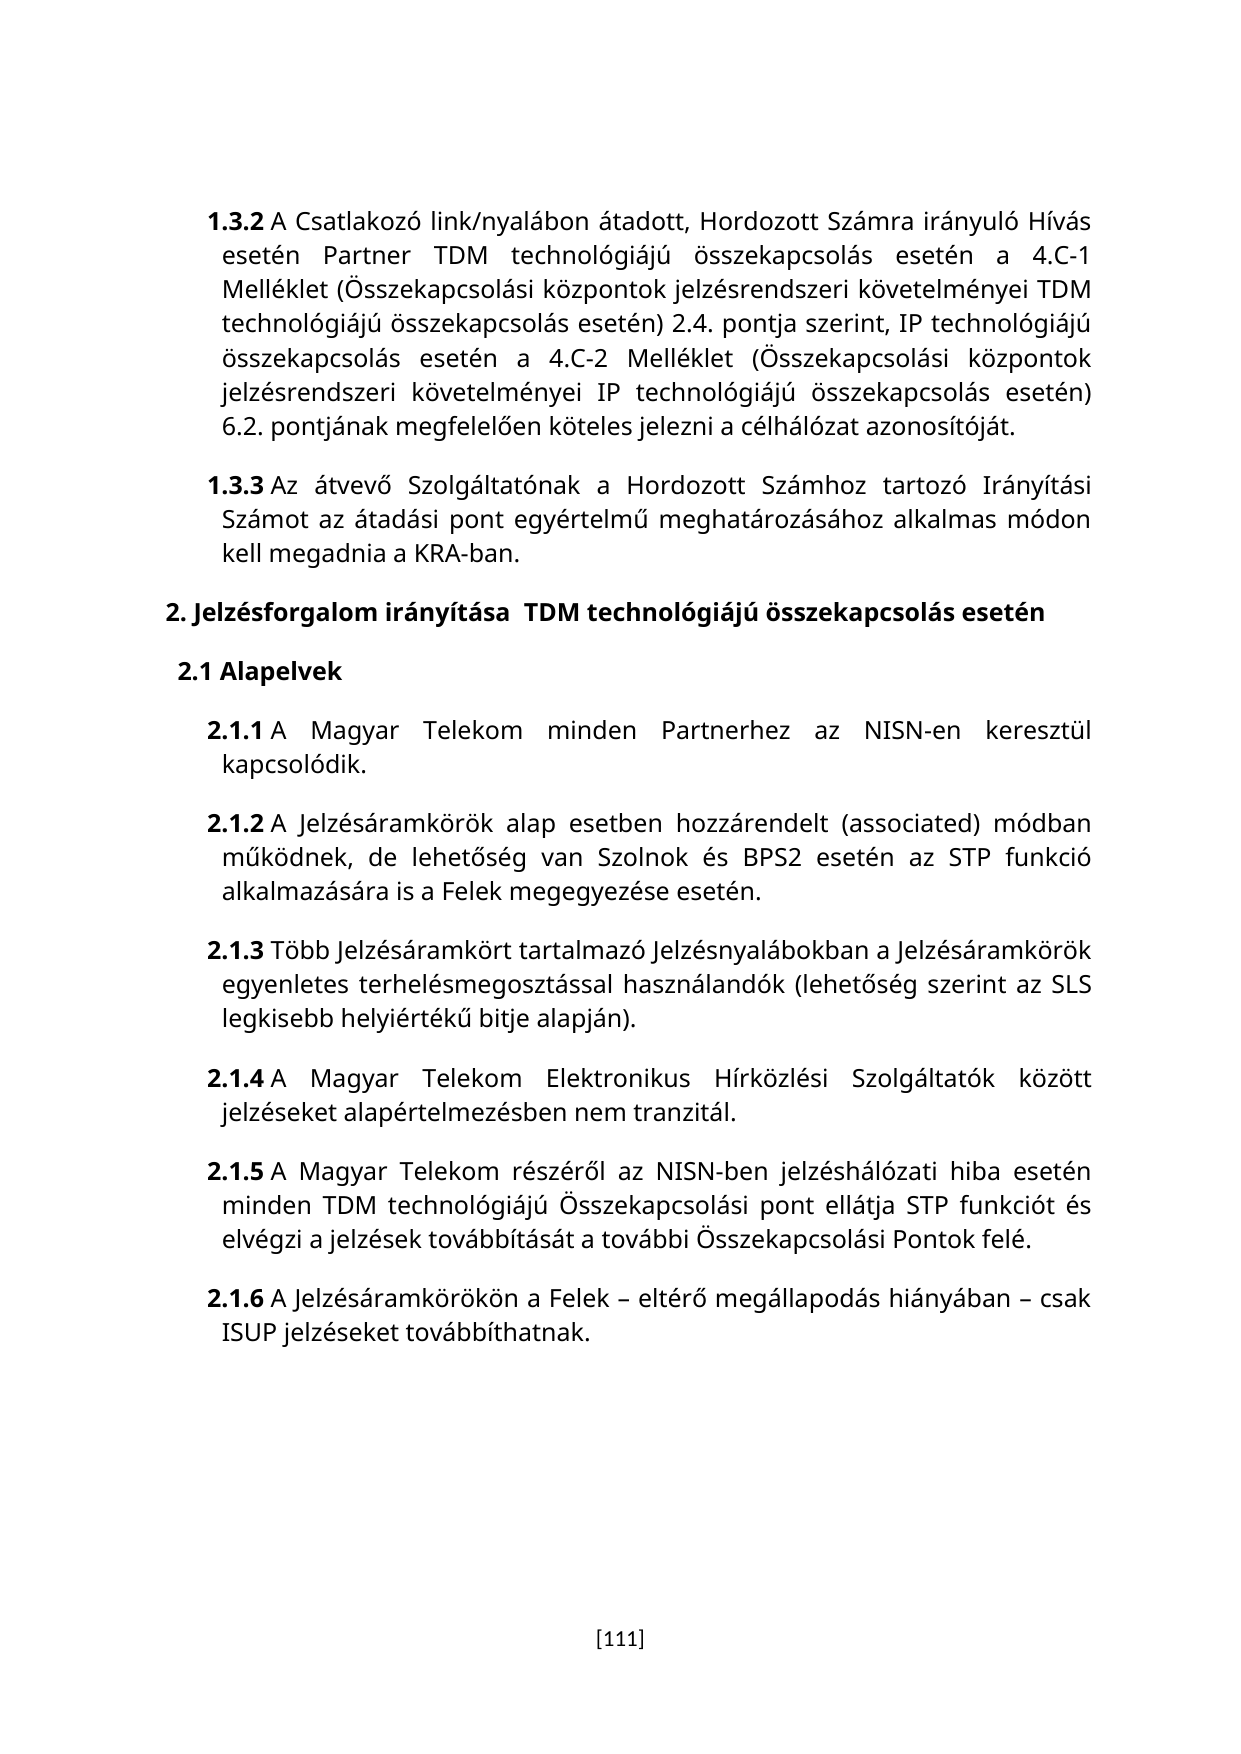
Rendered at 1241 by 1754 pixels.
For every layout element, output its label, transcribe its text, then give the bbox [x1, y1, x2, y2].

text 2.1.4 A Magyar Telekom Elektronikus Hírközlési Szolgáltatók között jelzéseket alapértelmezésben nem tranzitál. [207, 1060, 1092, 1128]
text 2.1.6 A Jelzésáramkörökön a Felek – eltérő megállapodás hiányában – csak ISUP jelzéseket továbbíthatnak. [207, 1281, 1092, 1349]
text 2.1.1 A Magyar Telekom minden Partnerhez az NISN-en keresztül kapcsolódik. [207, 713, 1092, 781]
subtitle 2. Jelzésforgalom irányítása TDM technológiájú összekapcsolás esetén [165, 594, 1092, 629]
text 1.3.3 Az átvevő Szolgáltatónak a Hordozott Számhoz tartozó Irányítási Számot az átadási pont egyértelmű meghatározásához alkalmas módon kell megadnia a KRA-ban. [207, 467, 1092, 569]
subtitle 2.1 Alapelvek [177, 654, 1092, 688]
text 2.1.3 Több Jelzésáramkört tartalmazó Jelzésnyalábokban a Jelzésáramkörök egyenletes terhelésmegosztással használandók (lehetőség szerint az SLS legkisebb helyiértékű bitje alapján). [207, 933, 1092, 1035]
text 2.1.5 A Magyar Telekom részéről az NISN-ben jelzéshálózati hiba esetén minden TDM technológiájú Összekapcsolási pont ellátja STP funkciót és elvégzi a jelzések továbbítását a további Összekapcsolási Pontok felé. [207, 1153, 1092, 1256]
text 2.1.2 A Jelzésáramkörök alap esetben hozzárendelt (associated) módban működnek, de lehetőség van Szolnok és BPS2 esetén az STP funkció alkalmazására is a Felek megegyezése esetén. [207, 806, 1092, 908]
text 1.3.2 A Csatlakozó link/nyalábon átadott, Hordozott Számra irányuló Hívás esetén Partner TDM technológiájú összekapcsolás esetén a 4.C-1 Melléklet (Összekapcsolási központok jelzésrendszeri követelményei TDM technológiájú összekapcsolás esetén) 2.4. pontja szerint, IP technológiájú összekapcsolás esetén a 4.C-2 Melléklet (Összekapcsolási központok jelzésrendszeri követelményei IP technológiájú összekapcsolás esetén) 6.2. pontjának megfelelően köteles jelezni a célhálózat azonosítóját. [207, 204, 1092, 442]
